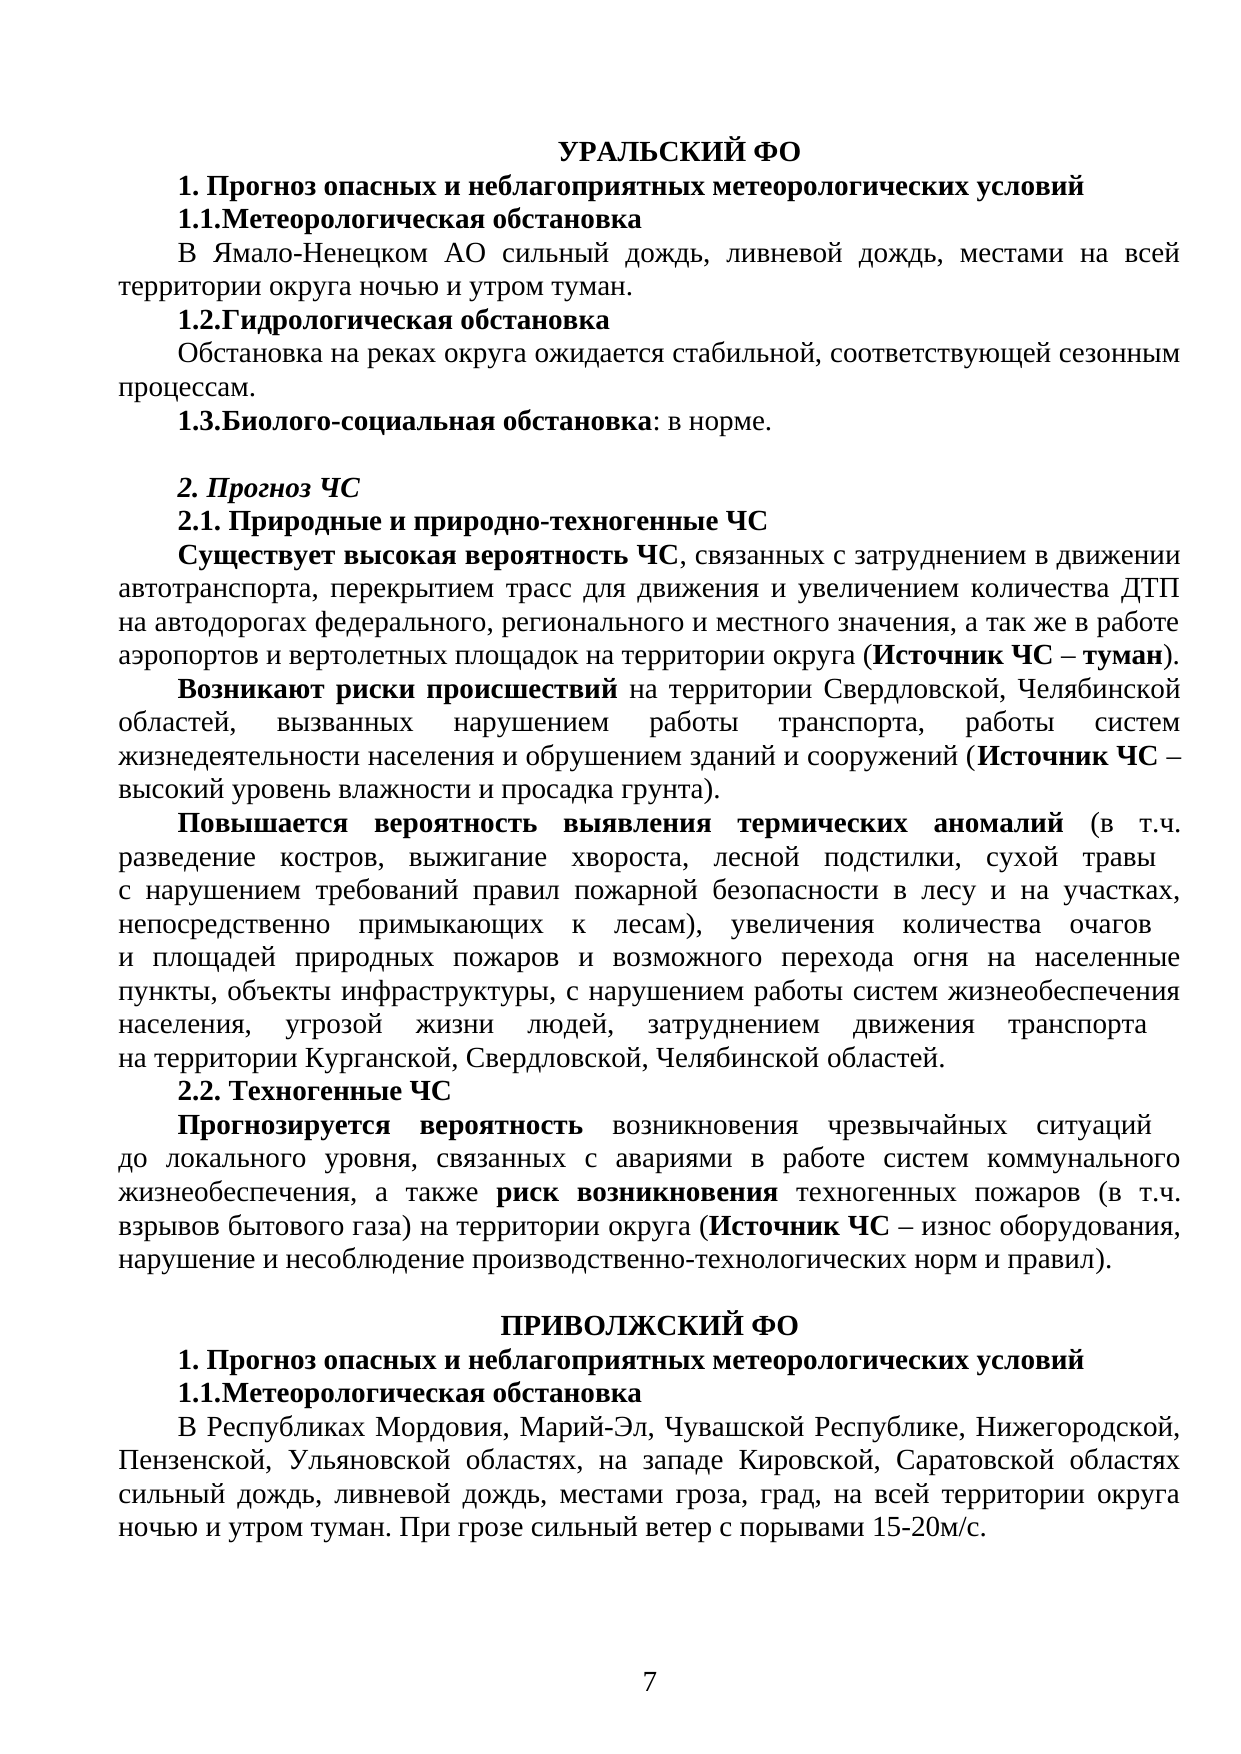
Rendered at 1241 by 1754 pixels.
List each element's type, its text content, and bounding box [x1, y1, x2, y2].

text В Республиках Мордовия, Марий-Эл, Чувашской Республике, Нижегородской, Пензенской, Ульяновской областях, на западе Кировской, Саратовской областях сильный дождь, ливневой дождь, местами гроза, град, на всей территории округа ночью и утром туман. При грозе сильный ветер с порывами 15-20м/с. [118, 1409, 1181, 1543]
text Обстановка на реках округа ожидается стабильной, соответствующей сезонным процессам. [118, 336, 1181, 403]
text 2.1. Природные и природно-техногенные ЧС [118, 503, 1181, 537]
text УРАЛЬСКИЙ ФО [118, 134, 1181, 168]
list Метеорологическая обстановка [118, 201, 1181, 235]
list Метеорологическая обстановка [118, 1375, 1181, 1409]
text 1. Прогноз опасных и неблагоприятных метеорологических условий [118, 168, 1181, 201]
text ПРИВОЛЖСКИЙ ФО [118, 1308, 1181, 1342]
text Существует высокая вероятность ЧС, связанных с затруднением в движении автотранспорта, перекрытием трасс для движения и увеличением количества ДТП на автодорогах федерального, регионального и местного значения, а так же в работе аэропортов и вертолетных площадок на территории округа (Источник ЧС – туман). [118, 537, 1181, 671]
list Биолого-социальная обстановка: в норме. [118, 403, 1181, 436]
text В Ямало-Ненецком АО сильный дождь, ливневой дождь, местами на всей территории округа ночью и утром туман. [118, 235, 1181, 302]
text 1. Прогноз опасных и неблагоприятных метеорологических условий [118, 1342, 1181, 1375]
text Повышается вероятность выявления термических аномалий (в т.ч. разведение костров, выжигание хвороста, лесной подстилки, сухой травы с нарушением требований правил пожарной безопасности в лесу и на участках, непосредственно примыкающих к лесам), увеличения количества очагов и площадей природных пожаров и возможного перехода огня на населенные пункты, объекты инфраструктуры, с нарушением работы систем жизнеобеспечения населения, угрозой жизни людей, затруднением движения транспорта на территории Курганской, Свердловской, Челябинской областей. [118, 805, 1181, 1073]
text 2.2. Техногенные ЧС [118, 1073, 1181, 1107]
list Гидрологическая обстановка [177, 302, 1181, 336]
text Возникают риски происшествий на территории Свердловской, Челябинской областей, вызванных нарушением работы транспорта, работы систем жизнедеятельности населения и обрушением зданий и сооружений (Источник ЧС – высокий уровень влажности и просадка грунта). [118, 671, 1181, 805]
text Прогнозируется вероятность возникновения чрезвычайных ситуаций до локального уровня, связанных с авариями в работе систем коммунального жизнеобеспечения, а также риск возникновения техногенных пожаров (в т.ч. взрывов бытового газа) на территории округа (Источник ЧС – износ оборудования, нарушение и несоблюдение производственно-технологических норм и правил). [118, 1107, 1181, 1275]
text 2. Прогноз ЧС [118, 470, 1181, 503]
